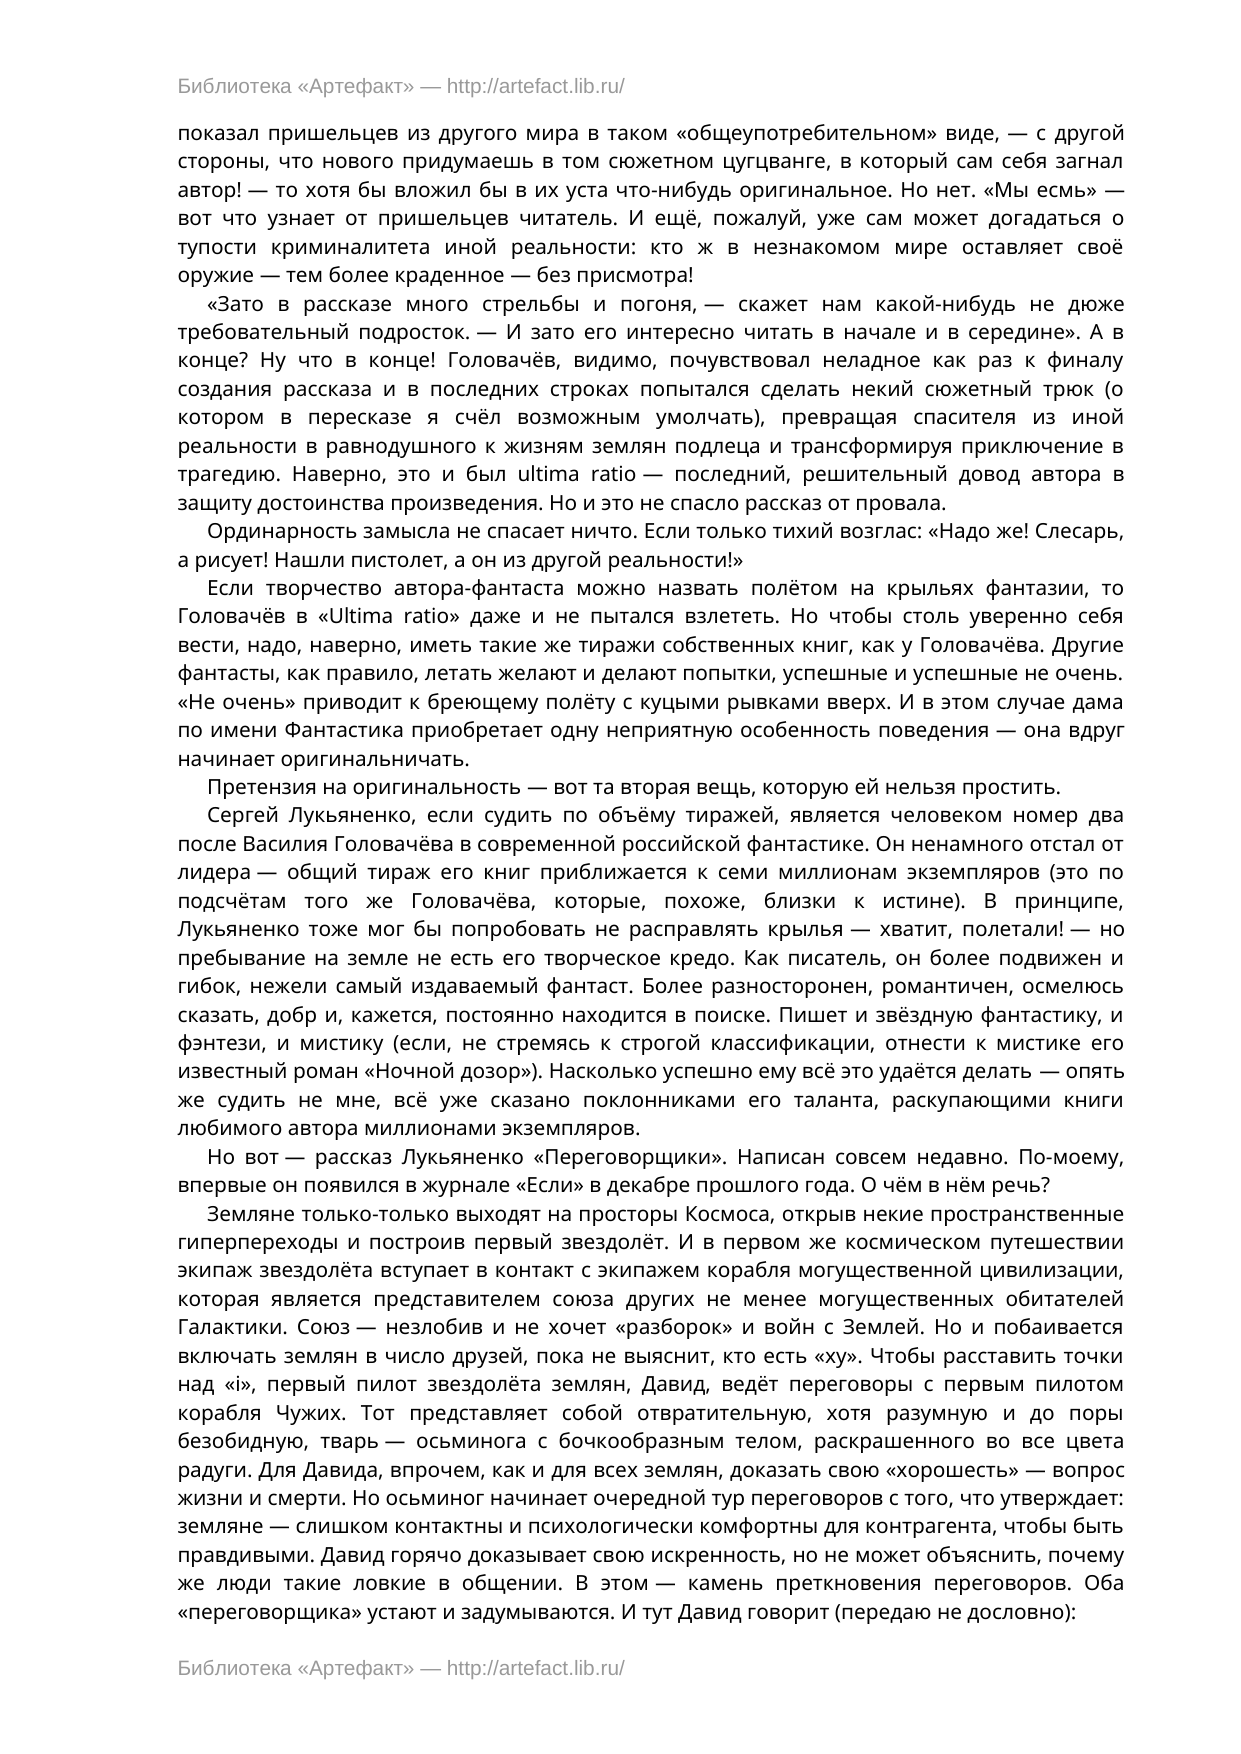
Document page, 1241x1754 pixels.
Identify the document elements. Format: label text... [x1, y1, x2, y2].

text Земляне только-только выходят на просторы Космоса, открыв некие пространственные гиперпереходы и построив первый звездолёт. И в первом же космическом путешествии экипаж звездолёта вступает в контакт с экипажем корабля могущественной цивилизации, которая является представителем союза других не менее могущественных обитателей Галактики. Союз — незлобив и не хочет «разборок» и войн с Землей. Но и побаивается включать землян в число друзей, пока не выяснит, кто есть «ху». Чтобы расставить точки над «i», первый пилот звездолёта землян, Давид, ведёт переговоры с первым пилотом корабля Чужих. Тот представляет собой отвратительную, хотя разумную и до поры безобидную, тварь — осьминога с бочкообразным телом, раскрашенного во все цвета радуги. Для Давида, впрочем, как и для всех землян, доказать свою «хорошесть» — вопрос жизни и смерти. Но осьминог начинает очередной тур переговоров с того, что утверждает: земляне — слишком контактны и психологически комфортны для контрагента, чтобы быть правдивыми. Давид горячо доказывает свою искренность, но не может объяснить, почему же люди такие ловкие в общении. В этом — камень преткновения переговоров. Оба «переговорщика» устают и задумываются. И тут Давид говорит (передаю не дословно): [177, 1199, 1125, 1625]
text Если творчество автора-фантаста можно назвать полётом на крыльях фантазии, то Головачёв в «Ultima ratio» даже и не пытался взлететь. Но чтобы столь уверенно себя вести, надо, наверно, иметь такие же тиражи собственных книг, как у Головачёва. Другие фантасты, как правило, летать желают и делают попытки, успешные и успешные не очень. «Не очень» приводит к бреющему полёту с куцыми рывками вверх. И в этом случае дама по имени Фантастика приобретает одну неприятную особенность поведения — она вдруг начинает оригинальничать. [177, 573, 1125, 772]
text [177, 118, 1125, 289]
text Ординарность замысла не спасает ничто. Если только тихий возглас: «Надо же! Слесарь, а рисует! Нашли пистолет, а он из другой реальности!» [177, 516, 1125, 573]
text Сергей Лукьяненко, если судить по объёму тиражей, является человеком номер два после Василия Головачёва в современной российской фантастике. Он ненамного отстал от лидера — общий тираж его книг приближается к семи миллионам экземпляров (это по подсчётам того же Головачёва, которые, похоже, близки к истине). В принципе, Лукьяненко тоже мог бы попробовать не расправлять крылья — хватит, полетали! — но пребывание на земле не есть его творческое кредо. Как писатель, он более подвижен и гибок, нежели самый издаваемый фантаст. Более разносторонен, романтичен, осмелюсь сказать, добр и, кажется, постоянно находится в поиске. Пишет и звёздную фантастику, и фэнтези, и мистику (если, не стремясь к строгой классификации, отнести к мистике его известный роман «Ночной дозор»). Насколько успешно ему всё это удаётся делать — опять же судить не мне, всё уже сказано поклонниками его таланта, раскупающими книги любимого автора миллионами экземпляров. [177, 801, 1125, 1142]
text «Зато в рассказе много стрельбы и погоня, — скажет нам какой-нибудь не дюже требовательный подросток. — И зато его интересно читать в начале и в середине». А в конце? Ну что в конце! Головачёв, видимо, почувствовал неладное как раз к финалу создания рассказа и в последних строках попытался сделать некий сюжетный трюк (о котором в пересказе я счёл возможным умолчать), превращая спасителя из иной реальности в равнодушного к жизням землян подлеца и трансформируя приключение в трагедию. Наверно, это и был ultima ratio — последний, решительный довод автора в защиту достоинства произведения. Но и это не спасло рассказ от провала. [177, 289, 1125, 516]
text Но вот — рассказ Лукьяненко «Переговорщики». Написан совсем недавно. По-моему, впервые он появился в журнале «Если» в декабре прошлого года. О чём в нём речь? [177, 1142, 1125, 1199]
text Претензия на оригинальность — вот та вторая вещь, которую ей нельзя простить. [177, 772, 1125, 801]
